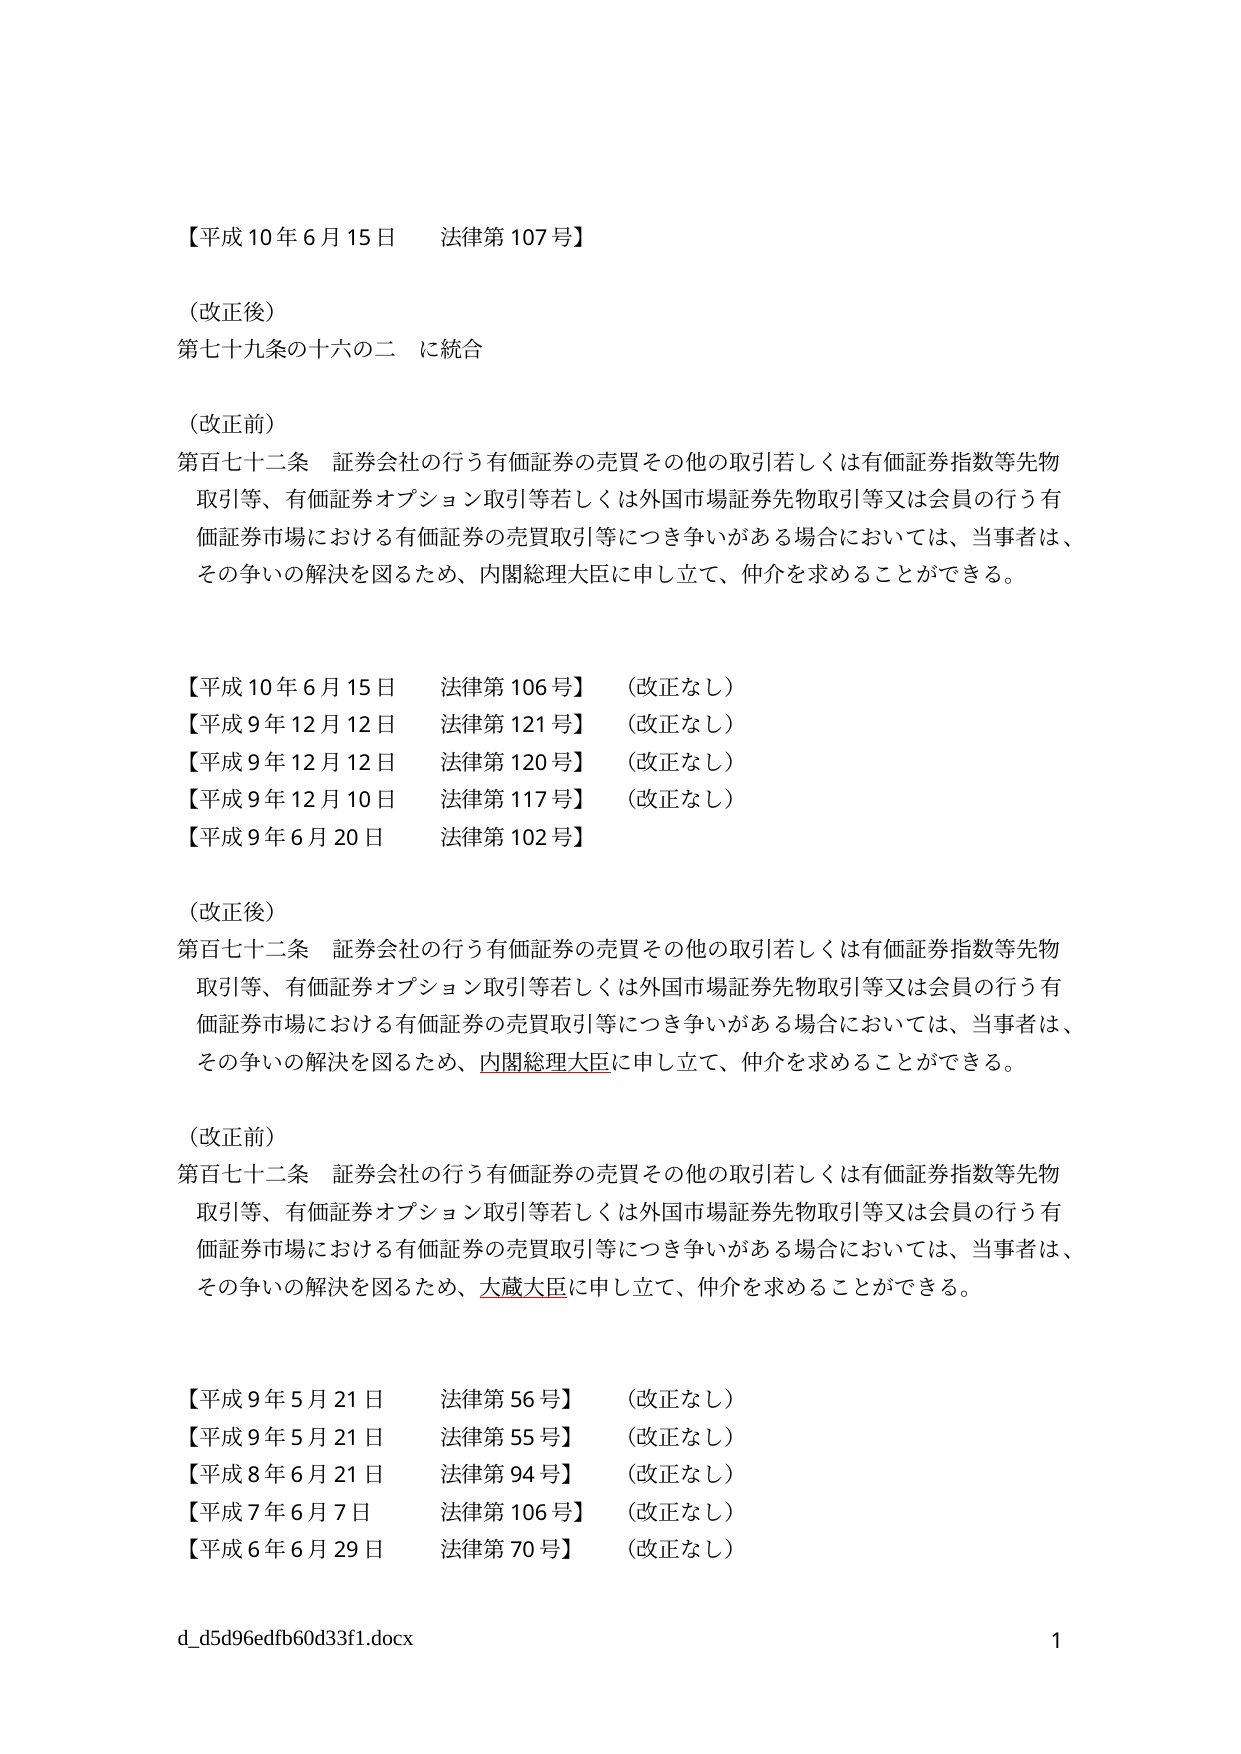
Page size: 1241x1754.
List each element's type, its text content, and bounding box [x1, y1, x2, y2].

text 【平成6年6月29日 法律第70号】 （改正なし） [177, 1529, 1063, 1567]
text 【平成9年5月21日 法律第55号】 （改正なし） [177, 1417, 1063, 1454]
text 第七十九条の十六の二 に統合 [177, 329, 1063, 367]
text 【平成7年6月7日 法律第106号】 （改正なし） [177, 1492, 1063, 1529]
text 【平成9年12月12日 法律第120号】 （改正なし） [177, 742, 1063, 779]
text 第百七十二条 証券会社の行う有価証券の売買その他の取引若しくは有価証券指数等先物取引等、有価証券オプション取引等若しくは外国市場証券先物取引等又は会員の行う有価証券市場における有価証券の売買取引等につき争いがある場合においては、当事者は、その争いの解決を図るため、内閣総理大臣に申し立て、仲介を求めることができる。 [177, 442, 1063, 592]
text 【平成9年12月12日 法律第121号】 （改正なし） [177, 704, 1063, 742]
text （改正後） [177, 892, 1063, 929]
text （改正後） [177, 292, 1063, 329]
text 【平成10年6月15日 法律第106号】 （改正なし） [177, 667, 1063, 704]
text 【平成9年12月10日 法律第117号】 （改正なし） [177, 779, 1063, 817]
text 第百七十二条 証券会社の行う有価証券の売買その他の取引若しくは有価証券指数等先物取引等、有価証券オプション取引等若しくは外国市場証券先物取引等又は会員の行う有価証券市場における有価証券の売買取引等につき争いがある場合においては、当事者は、その争いの解決を図るため、内閣総理大臣に申し立て、仲介を求めることができる。 [177, 929, 1063, 1079]
text （改正前） [177, 1117, 1063, 1154]
text 第百七十二条 証券会社の行う有価証券の売買その他の取引若しくは有価証券指数等先物取引等、有価証券オプション取引等若しくは外国市場証券先物取引等又は会員の行う有価証券市場における有価証券の売買取引等につき争いがある場合においては、当事者は、その争いの解決を図るため、大蔵大臣に申し立て、仲介を求めることができる。 [177, 1154, 1063, 1304]
text 【平成9年5月21日 法律第56号】 （改正なし） [177, 1379, 1063, 1417]
text （改正前） [177, 404, 1063, 442]
text 【平成8年6月21日 法律第94号】 （改正なし） [177, 1454, 1063, 1492]
text 【平成10年6月15日 法律第107号】 [177, 217, 1063, 254]
text 【平成9年6月20日 法律第102号】 [177, 817, 1063, 854]
